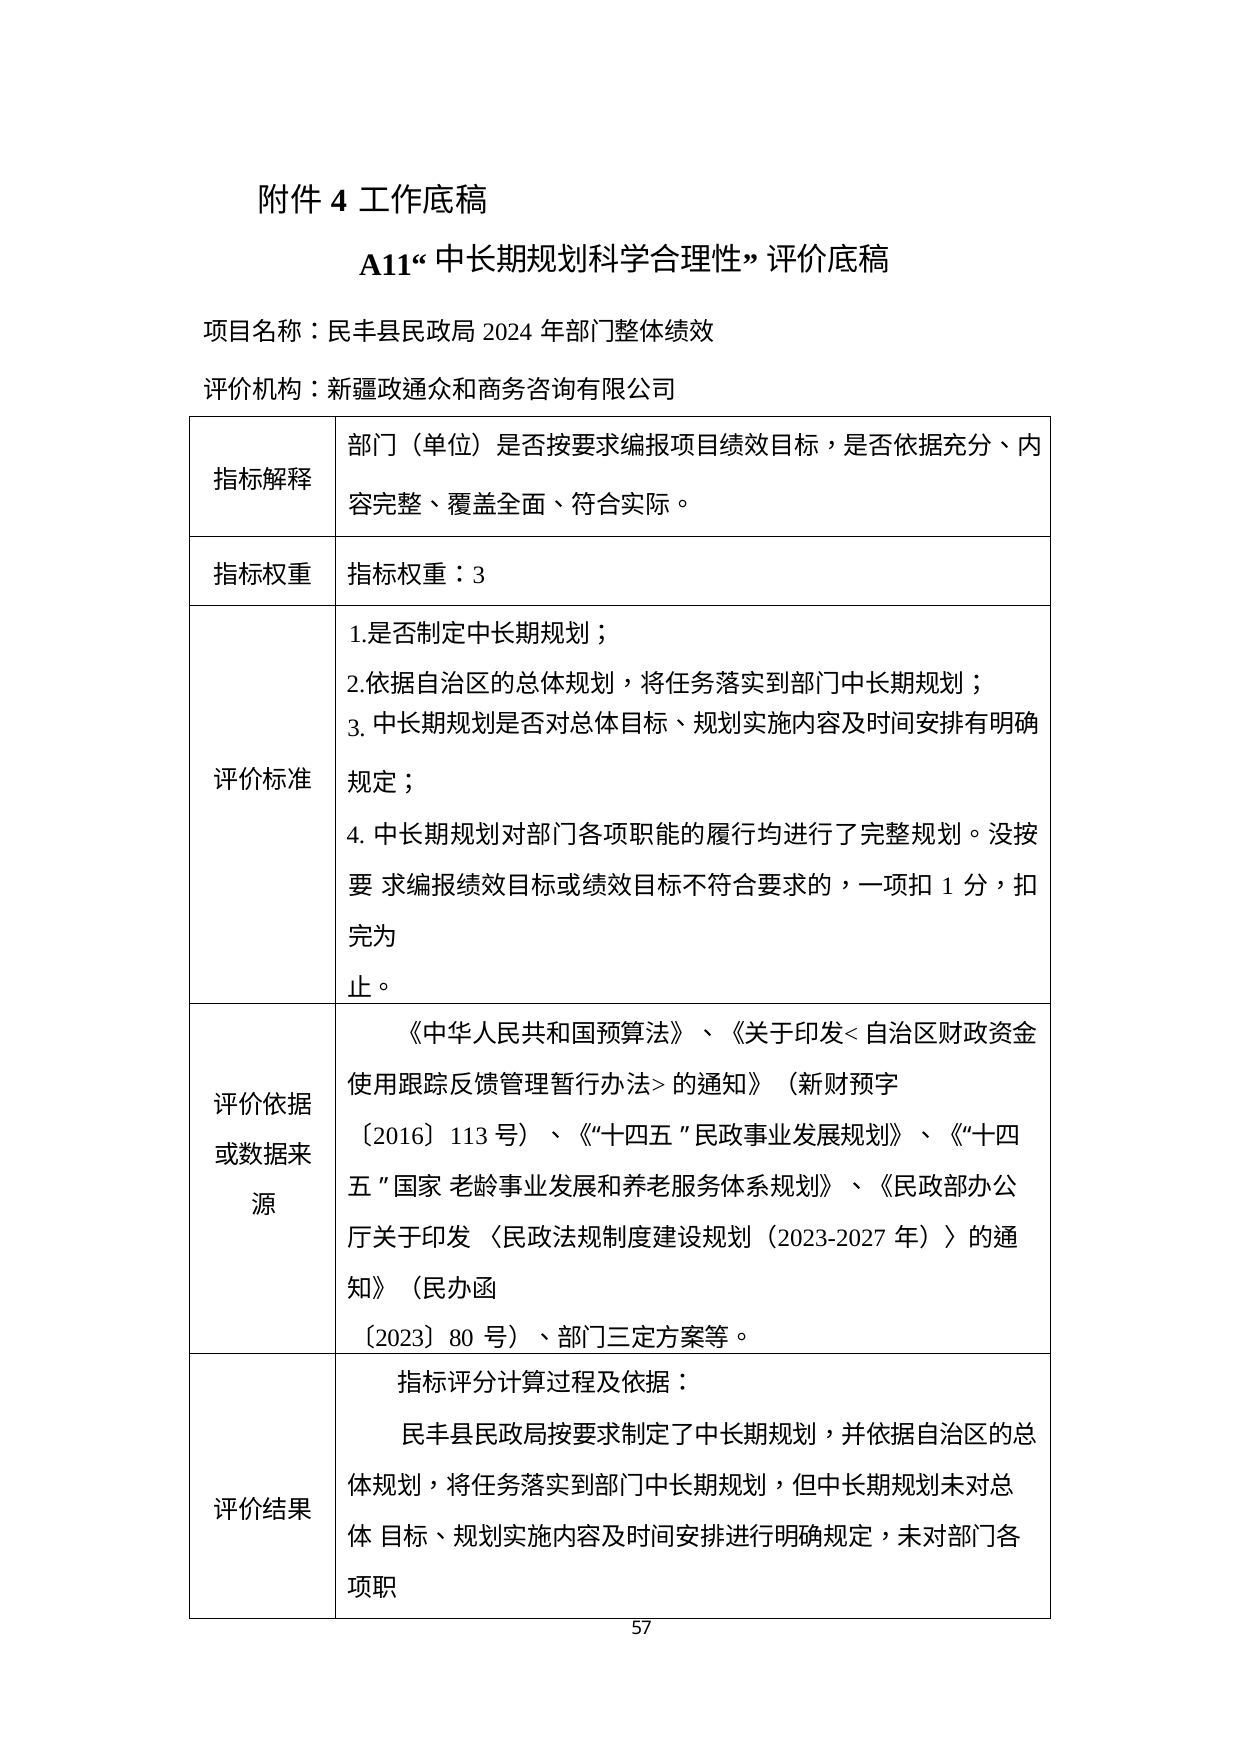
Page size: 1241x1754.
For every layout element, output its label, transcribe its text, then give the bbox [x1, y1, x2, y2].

table_header 指标解释 [190, 417, 335, 536]
table_header 部门（单位）是否按要求编报项目绩效目标，是否依据充分、内 容完整、覆盖全面、符合实际。 [336, 417, 1050, 536]
table_cell 指标权重：3 [336, 537, 1050, 605]
table_cell 1.是否制定中长期规划； 2.依据自治区的总体规划，将任务落实到部门中长期规划； 3. 中长期规划是否对总体目标、规划实施内容及时间安排有明确 规定； 4. 中长期规划对部门各项职能的履行均进行了完整规划。没按要 求编报绩效目标或绩效目标不符合要求的，一项扣 1 分，扣完为 止。 [336, 606, 1050, 1003]
table_cell 评价依据 或数据来 源 [190, 1004, 335, 1353]
table_cell 指标权重 [190, 537, 335, 605]
text 评价机构：新疆政通众和商务咨询有限公司 [203, 373, 1054, 404]
text 项目名称：民丰县民政局 2024 年部门整体绩效 [203, 316, 1054, 347]
table_cell 评价标准 [190, 606, 335, 1003]
text 附件 4 工作底稿 [258, 178, 1054, 220]
text A11“ 中长期规划科学合理性” 评价底稿 [359, 252, 1054, 316]
table_cell 评价结果 [190, 1354, 335, 1618]
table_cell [336, 1354, 1050, 1618]
table_cell 《中华人民共和国预算法》、《关于印发< 自治区财政资金 使用跟踪反馈管理暂行办法> 的通知》（新财预字〔2016〕113 号）、《“十四五 ” 民政事业发展规划》、《“十四五 ” 国家 老龄事业发展和养老服务体系规划》、《民政部办公厅关于印发 〈民政法规制度建设规划（2023-2027 年）〉的通知》（民办函 〔2023〕80 号）、部门三定方案等。 [336, 1004, 1050, 1353]
